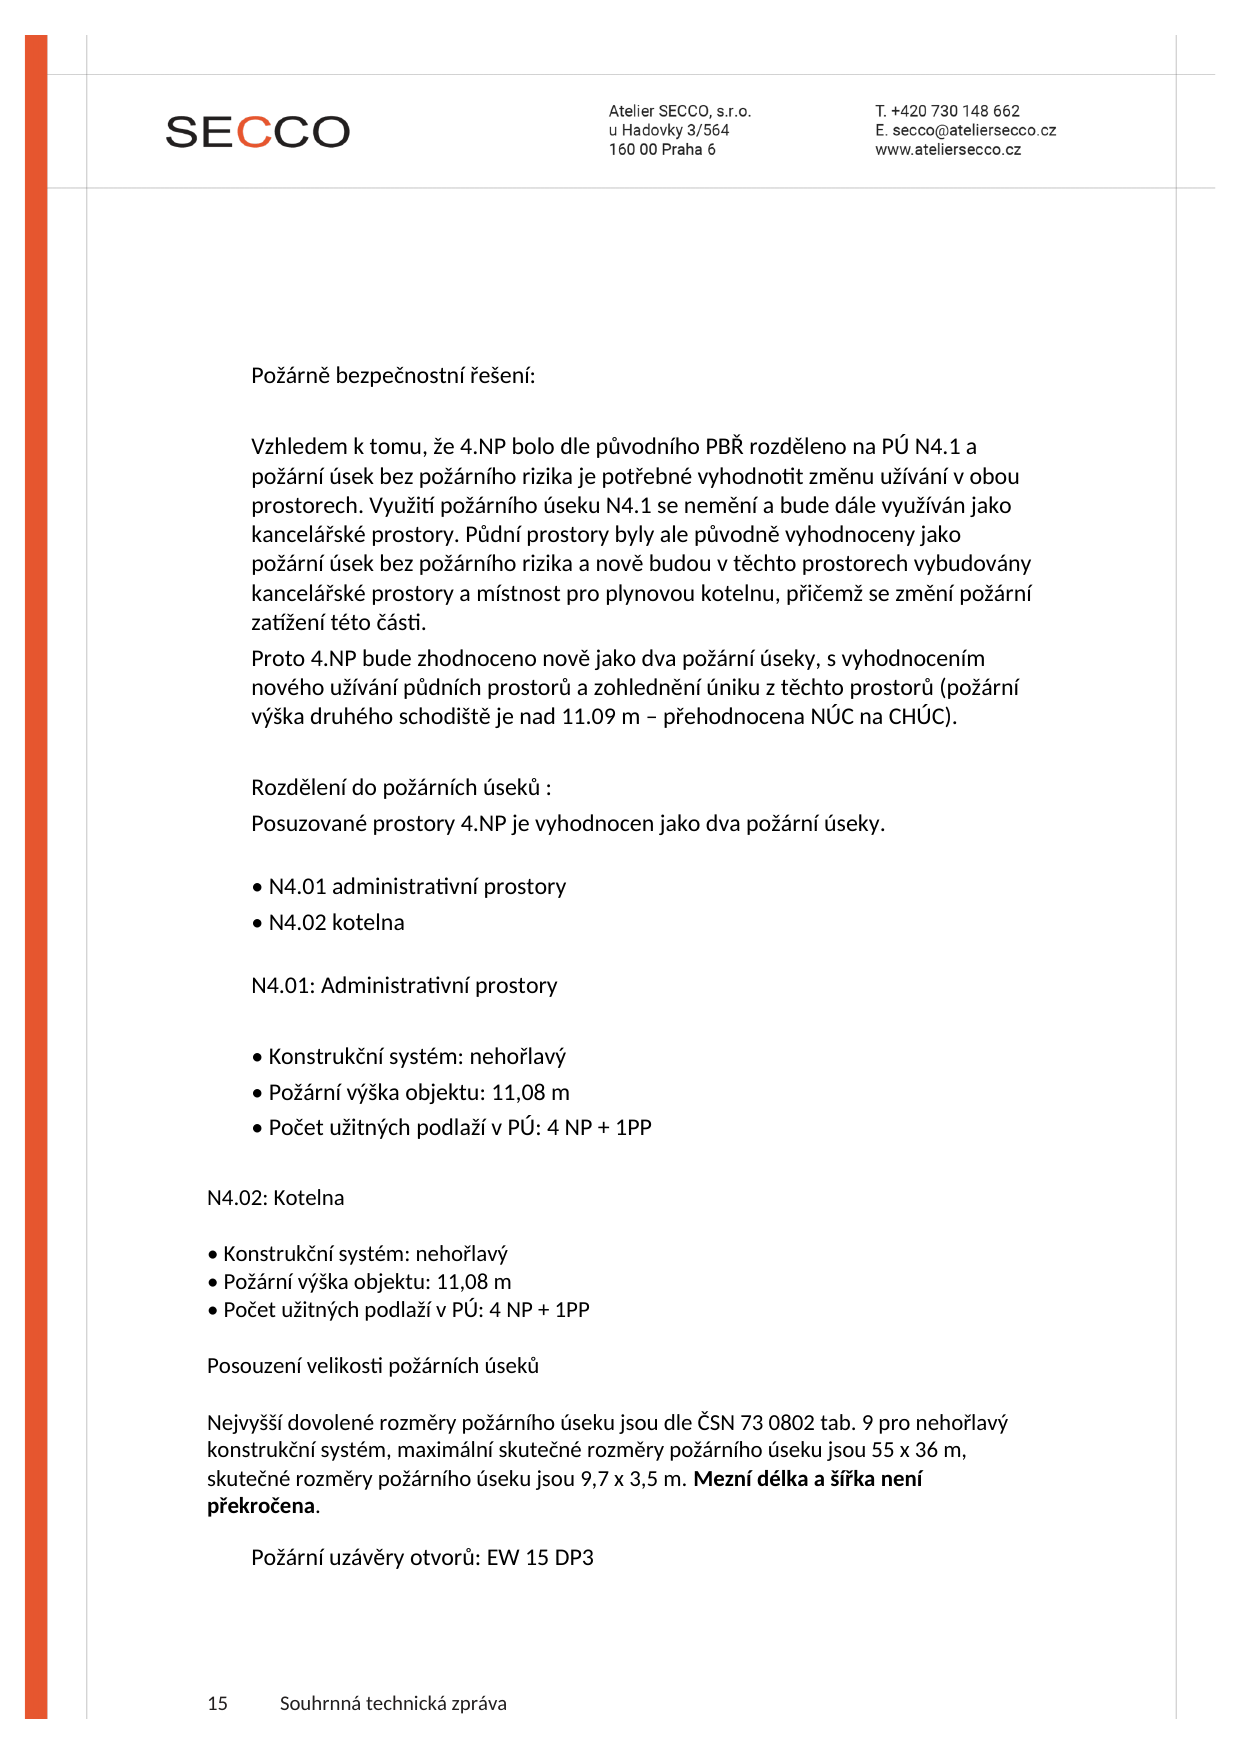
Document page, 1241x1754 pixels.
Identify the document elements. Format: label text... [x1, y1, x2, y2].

picture [24, 35, 1216, 1719]
text • N4.02 kotelna [251, 907, 1033, 936]
text Proto 4.NP bude zhodnoceno nově jako dva požární úseky, s vyhodnocením nového užívání půdních prostorů a zohlednění úniku z těchto prostorů (požární výška druhého schodiště je nad 11.09 m – přehodnocena NÚC na CHÚC). [251, 643, 1033, 730]
text • N4.01 administrativní prostory [251, 871, 1033, 901]
text Rozdělení do požárních úseků : [251, 772, 1033, 801]
text • Konstrukční systém: nehořlavý [207, 1239, 1033, 1267]
text Nejvyšší dovolené rozměry požárního úseku jsou dle ČSN 73 0802 tab. 9 pro nehořlavý konstrukční systém, maximální skutečné rozměry požárního úseku jsou 55 x 36 m, skutečné rozměry požárního úseku jsou 9,7 x 3,5 m. Mezní délka a šířka není překročena. [207, 1408, 1033, 1520]
text Vzhledem k tomu, že 4.NP bolo dle původního PBŘ rozděleno na PÚ N4.1 a požární úsek bez požárního rizika je potřebné vyhodnotit změnu užívání v obou prostorech. Využití požárního úseku N4.1 se nemění a bude dále využíván jako kancelářské prostory. Půdní prostory byly ale původně vyhodnoceny jako požární úsek bez požárního rizika a nově budou v těchto prostorech vybudovány kancelářské prostory a místnost pro plynovou kotelnu, přičemž se změní požární zatížení této části. [251, 431, 1033, 636]
text Posuzované prostory 4.NP je vyhodnocen jako dva požární úseky. [251, 808, 1033, 837]
text Požárně bezpečnostní řešení: [251, 360, 1033, 390]
text • Počet užitných podlaží v PÚ: 4 NP + 1PP [207, 1296, 1033, 1323]
text N4.01: Administrativní prostory [251, 970, 1033, 999]
text Posouzení velikosti požárních úseků [207, 1352, 1033, 1379]
text • Počet užitných podlaží v PÚ: 4 NP + 1PP [251, 1112, 1033, 1142]
text Požární uzávěry otvorů: EW 15 DP3 [251, 1542, 1033, 1572]
text • Požární výška objektu: 11,08 m [207, 1267, 1033, 1296]
text • Konstrukční systém: nehořlavý [251, 1041, 1033, 1071]
text • Požární výška objektu: 11,08 m [251, 1077, 1033, 1106]
text N4.02: Kotelna [207, 1183, 1033, 1211]
